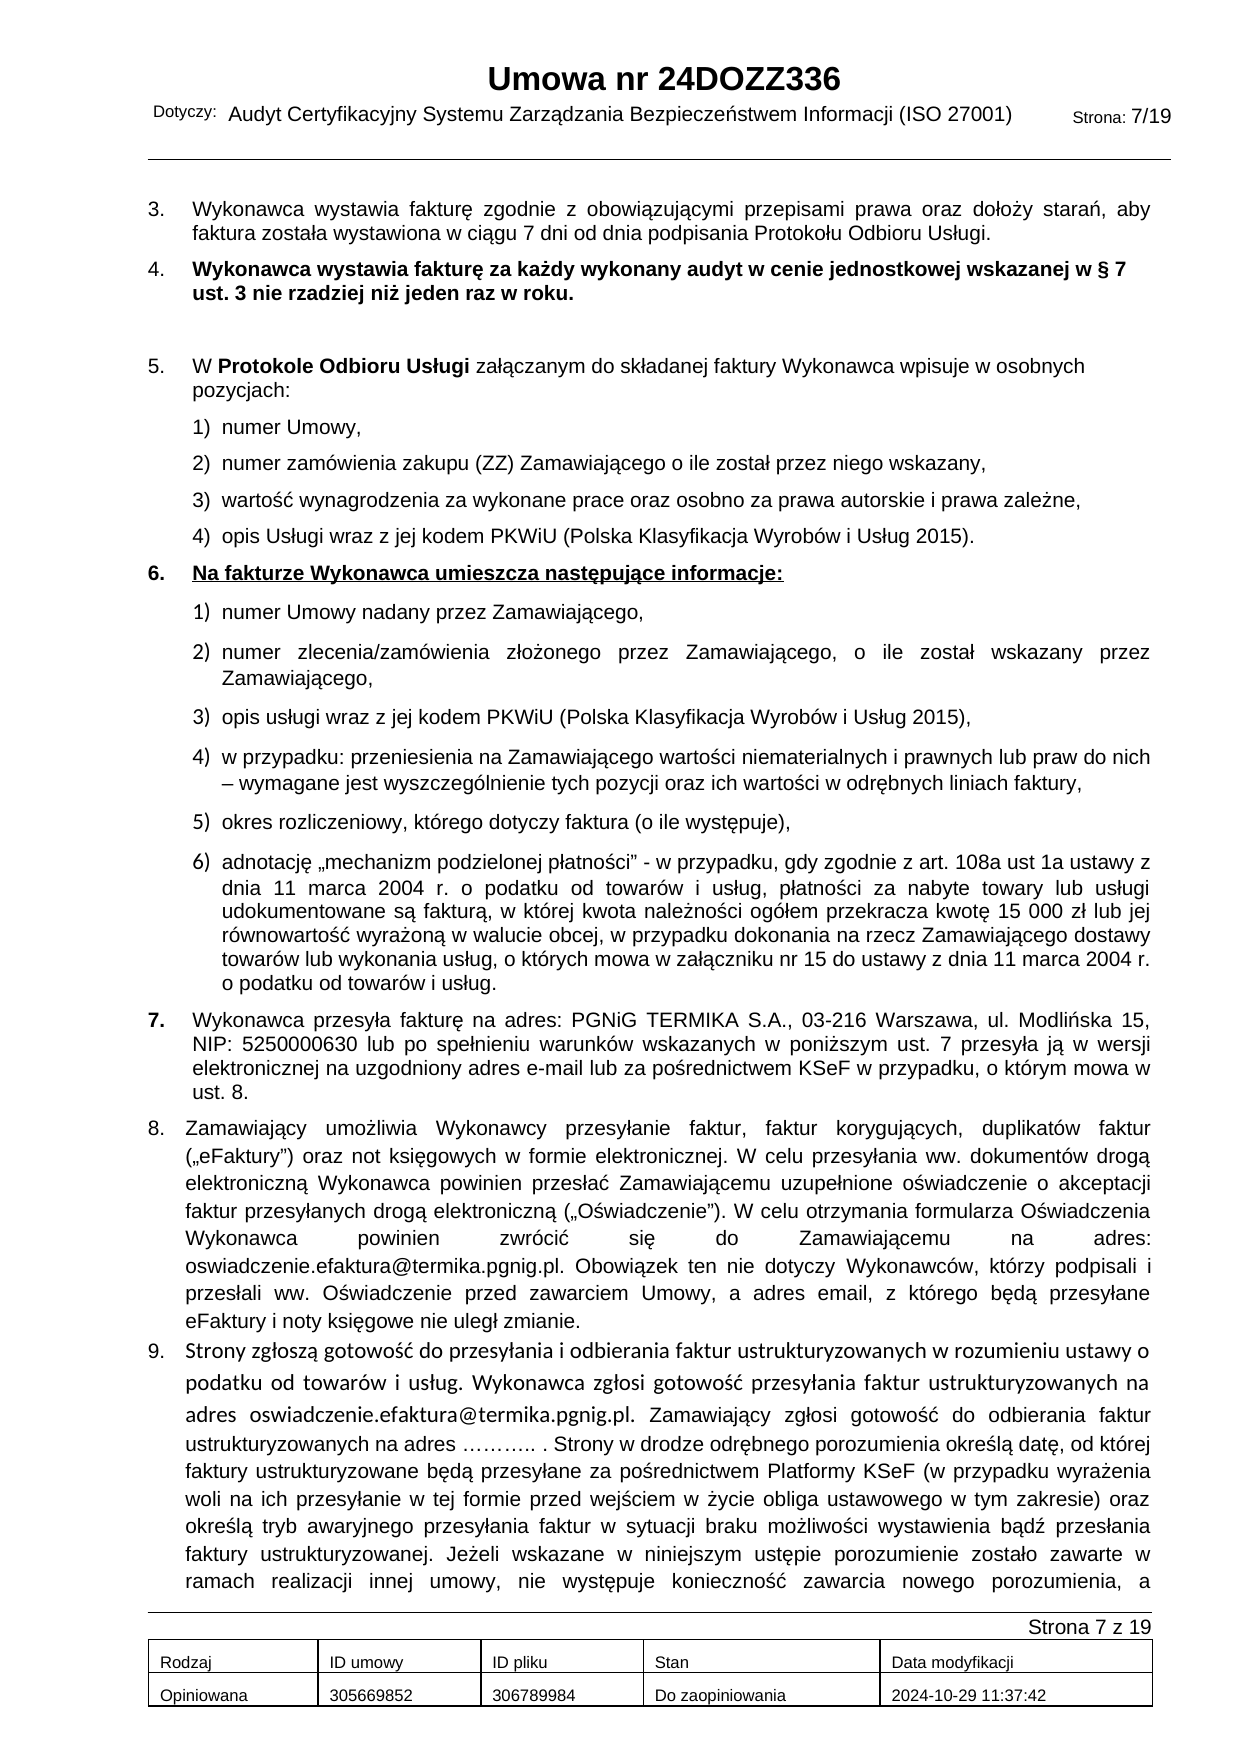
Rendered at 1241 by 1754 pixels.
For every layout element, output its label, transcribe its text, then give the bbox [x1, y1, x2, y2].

subtitle Wykonawca przesyła fakturę na adres: PGNiG TERMIKA S.A., 03-216 Warszawa, ul. Modlińska 15, NIP: 5250000630 lub po spełnieniu warunków wskazanych w poniższym ust. 7 przesyła ją w wersji elektronicznej na uzgodniony adres e-mail lub za pośrednictwem KSeF w przypadku, o którym mowa w ust. 8. [148, 1008, 1152, 1103]
list okres rozliczeniowy, którego dotyczy faktura (o ile występuje), [192, 807, 1152, 835]
list w przypadku: przeniesienia na Zamawiającego wartości niematerialnych i prawnych lub praw do nich – wymagane jest wyszczególnienie tych pozycji oraz ich wartości w odrębnych liniach faktury, [192, 742, 1152, 794]
list Zamawiający umożliwia Wykonawcy przesyłanie faktur, faktur korygujących, duplikatów faktur („eFaktury”) oraz not księgowych w formie elektronicznej. W celu przesyłania ww. dokumentów drogą elektroniczną Wykonawca powinien przesłać Zamawiającemu uzupełnione oświadczenie o akceptacji faktur przesyłanych drogą elektroniczną („Oświadczenie”). W celu otrzymania formularza Oświadczenia Wykonawca powinien zwrócić się do Zamawiającemu na adres: oswiadczenie.efaktura@termika.pgnig.pl. Obowiązek ten nie dotyczy Wykonawców, którzy podpisali i przesłali ww. Oświadczenie przed zawarciem Umowy, a adres email, z którego będą przesyłane eFaktury i noty księgowe nie uległ zmianie. [148, 1116, 1152, 1332]
subtitle Na fakturze Wykonawca umieszcza następujące informacje: [148, 560, 1152, 584]
list wartość wynagrodzenia za wykonane prace oraz osobno za prawa autorskie i prawa zależne, [192, 487, 1152, 511]
list numer zlecenia/zamówienia złożonego przez Zamawiającego, o ile został wskazany przez Zamawiającego, [192, 637, 1152, 689]
list opis usługi wraz z jej kodem PKWiU (Polska Klasyfikacja Wyrobów i Usług 2015), [192, 702, 1152, 730]
list numer Umowy nadany przez Zamawiającego, [192, 597, 1152, 625]
list adnotację „mechanizm podzielonej płatności” - w przypadku, gdy zgodnie z art. 108a ust 1a ustawy z dnia 11 marca 2004 r. o podatku od towarów i usług, płatności za nabyte towary lub usługi udokumentowane są fakturą, w której kwota należności ogółem przekracza kwotę 15 000 zł lub jej równowartość wyrażoną w walucie obcej, w przypadku dokonania na rzecz Zamawiającego dostawy towarów lub wykonania usług, o których mowa w załączniku nr 15 do ustawy z dnia 11 marca 2004 r. o podatku od towarów i usług. [192, 847, 1152, 995]
subtitle Wykonawca wystawia fakturę zgodnie z obowiązującymi przepisami prawa oraz dołoży starań, aby faktura została wystawiona w ciągu 7 dni od dnia podpisania Protokołu Odbioru Usługi. [148, 197, 1152, 245]
list numer zamówienia zakupu (ZZ) Zamawiającego o ile został przez niego wskazany, [192, 451, 1152, 475]
subtitle W Protokole Odbioru Usługi załączanym do składanej faktury Wykonawca wpisuje w osobnych pozycjach: [148, 354, 1152, 402]
list numer Umowy, [192, 414, 1152, 438]
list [148, 1336, 1152, 1593]
list opis Usługi wraz z jej kodem PKWiU (Polska Klasyfikacja Wyrobów i Usług 2015). [192, 524, 1152, 548]
subtitle Wykonawca wystawia fakturę za każdy wykonany audyt w cenie jednostkowej wskazanej w § 7 ust. 3 nie rzadziej niż jeden raz w roku. [148, 257, 1152, 305]
